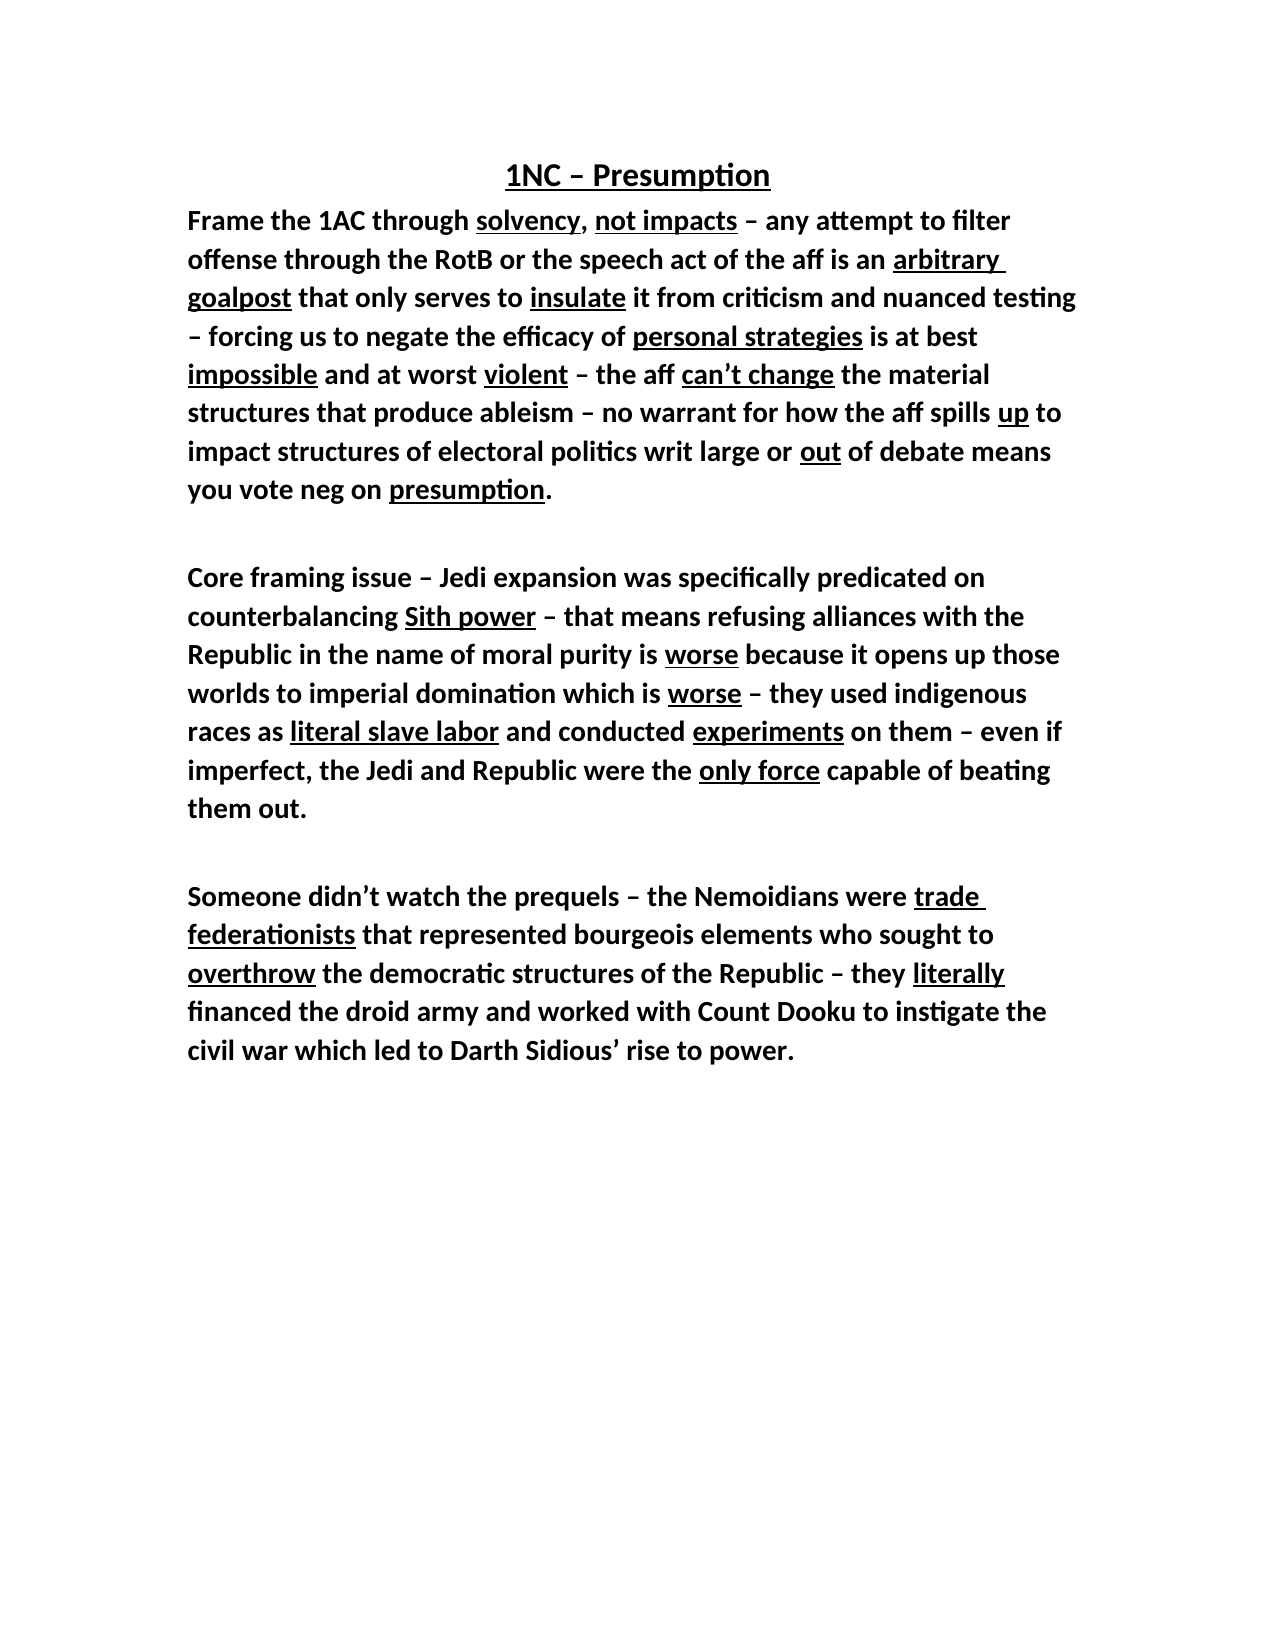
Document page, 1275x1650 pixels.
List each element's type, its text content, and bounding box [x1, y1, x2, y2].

subtitle 1NC – Presumption [187, 154, 1087, 195]
subtitle Core framing issue – Jedi expansion was specifically predicated on counterbalancing Sith power – that means refusing alliances with the Republic in the name of moral purity is worse because it opens up those worlds to imperial domination which is worse – they used indigenous races as literal slave labor and conducted experiments on them – even if imperfect, the Jedi and Republic were the only force capable of beating them out. [187, 559, 1087, 826]
subtitle Someone didn’t watch the prequels – the Nemoidians were trade federationists that represented bourgeois elements who sought to overthrow the democratic structures of the Republic – they literally financed the droid army and worked with Count Dooku to instigate the civil war which led to Darth Sidious’ rise to power. [187, 878, 1087, 1067]
subtitle Frame the 1AC through solvency, not impacts – any attempt to filter offense through the RotB or the speech act of the aff is an arbitrary goalpost that only serves to insulate it from criticism and nuanced testing – forcing us to negate the efficacy of personal strategies is at best impossible and at worst violent – the aff can’t change the material structures that produce ableism – no warrant for how the aff spills up to impact structures of electoral politics writ large or out of debate means you vote neg on presumption. [187, 202, 1087, 507]
